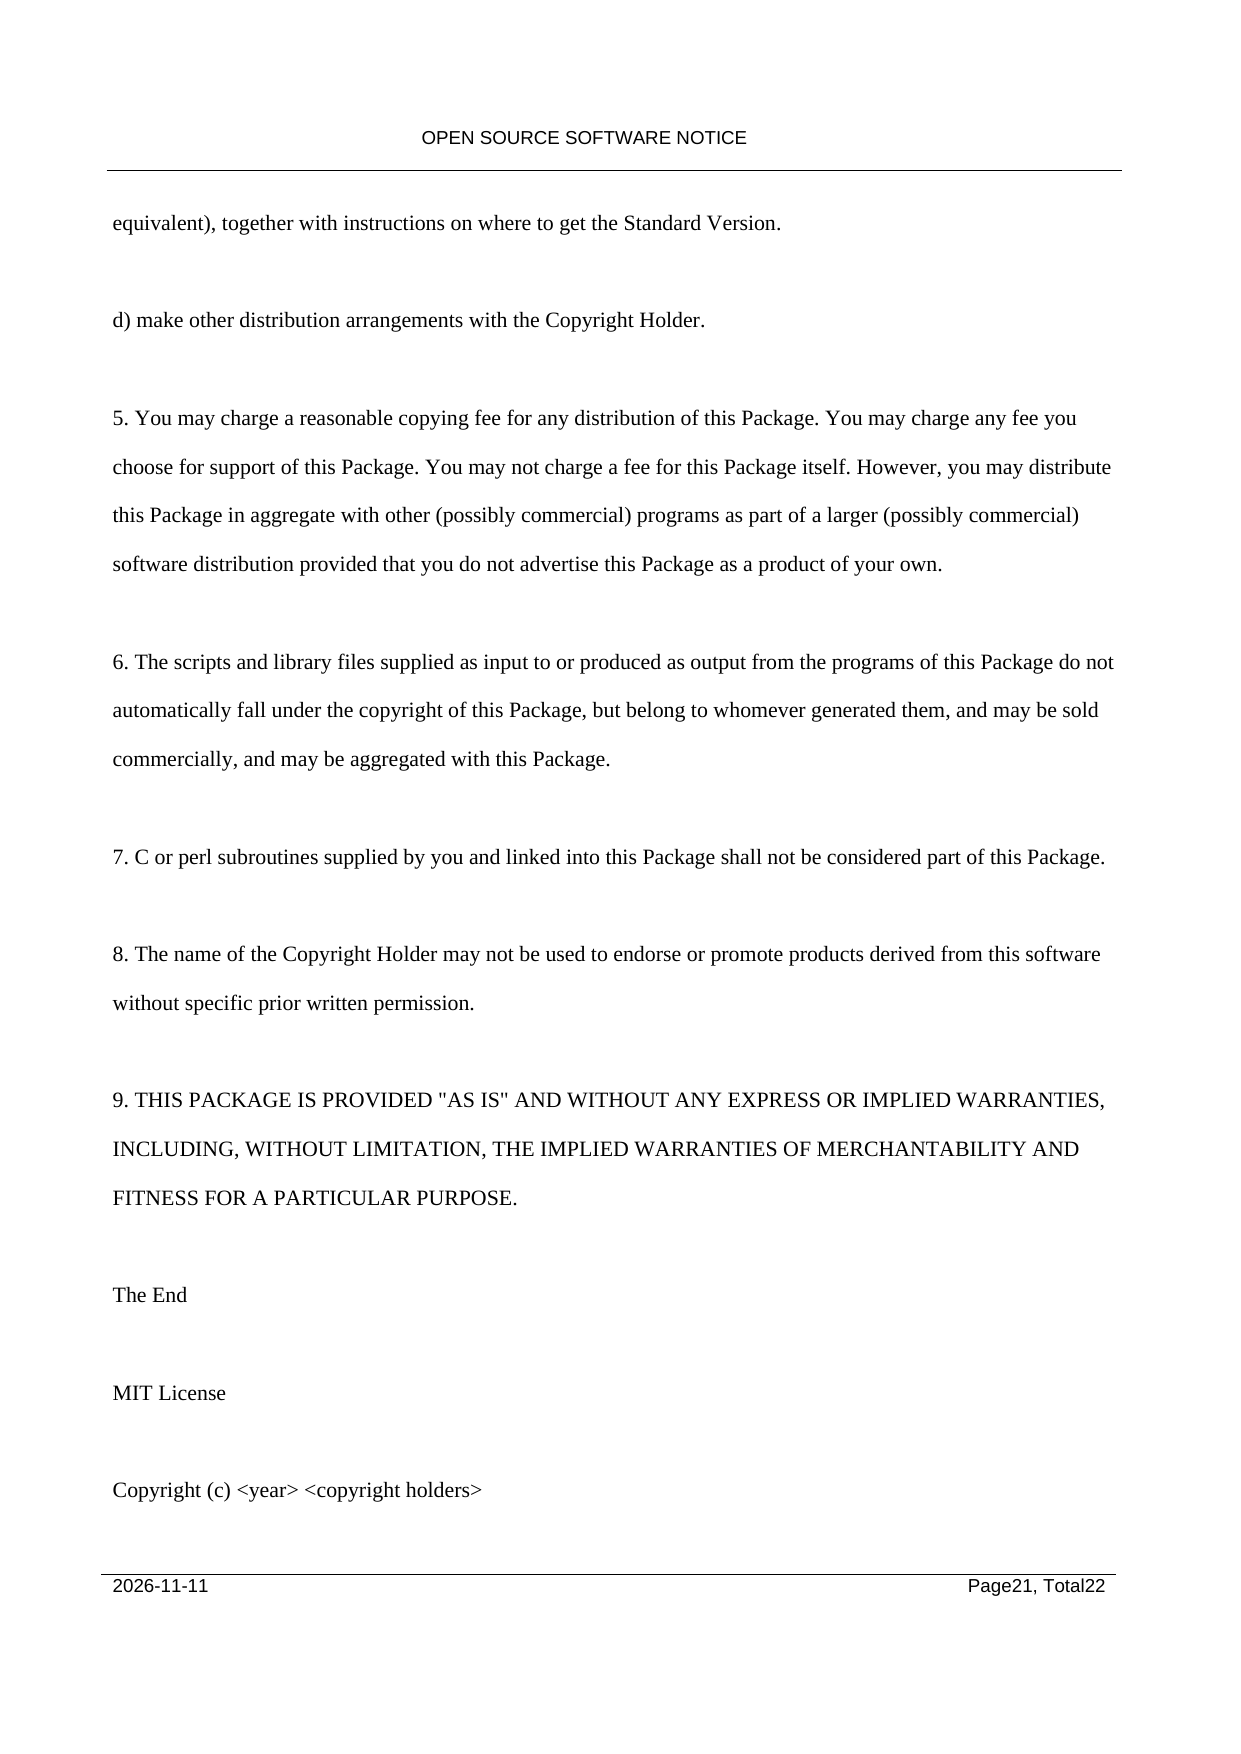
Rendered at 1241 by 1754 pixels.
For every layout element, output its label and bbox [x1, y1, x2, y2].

text [112, 206, 1128, 1506]
